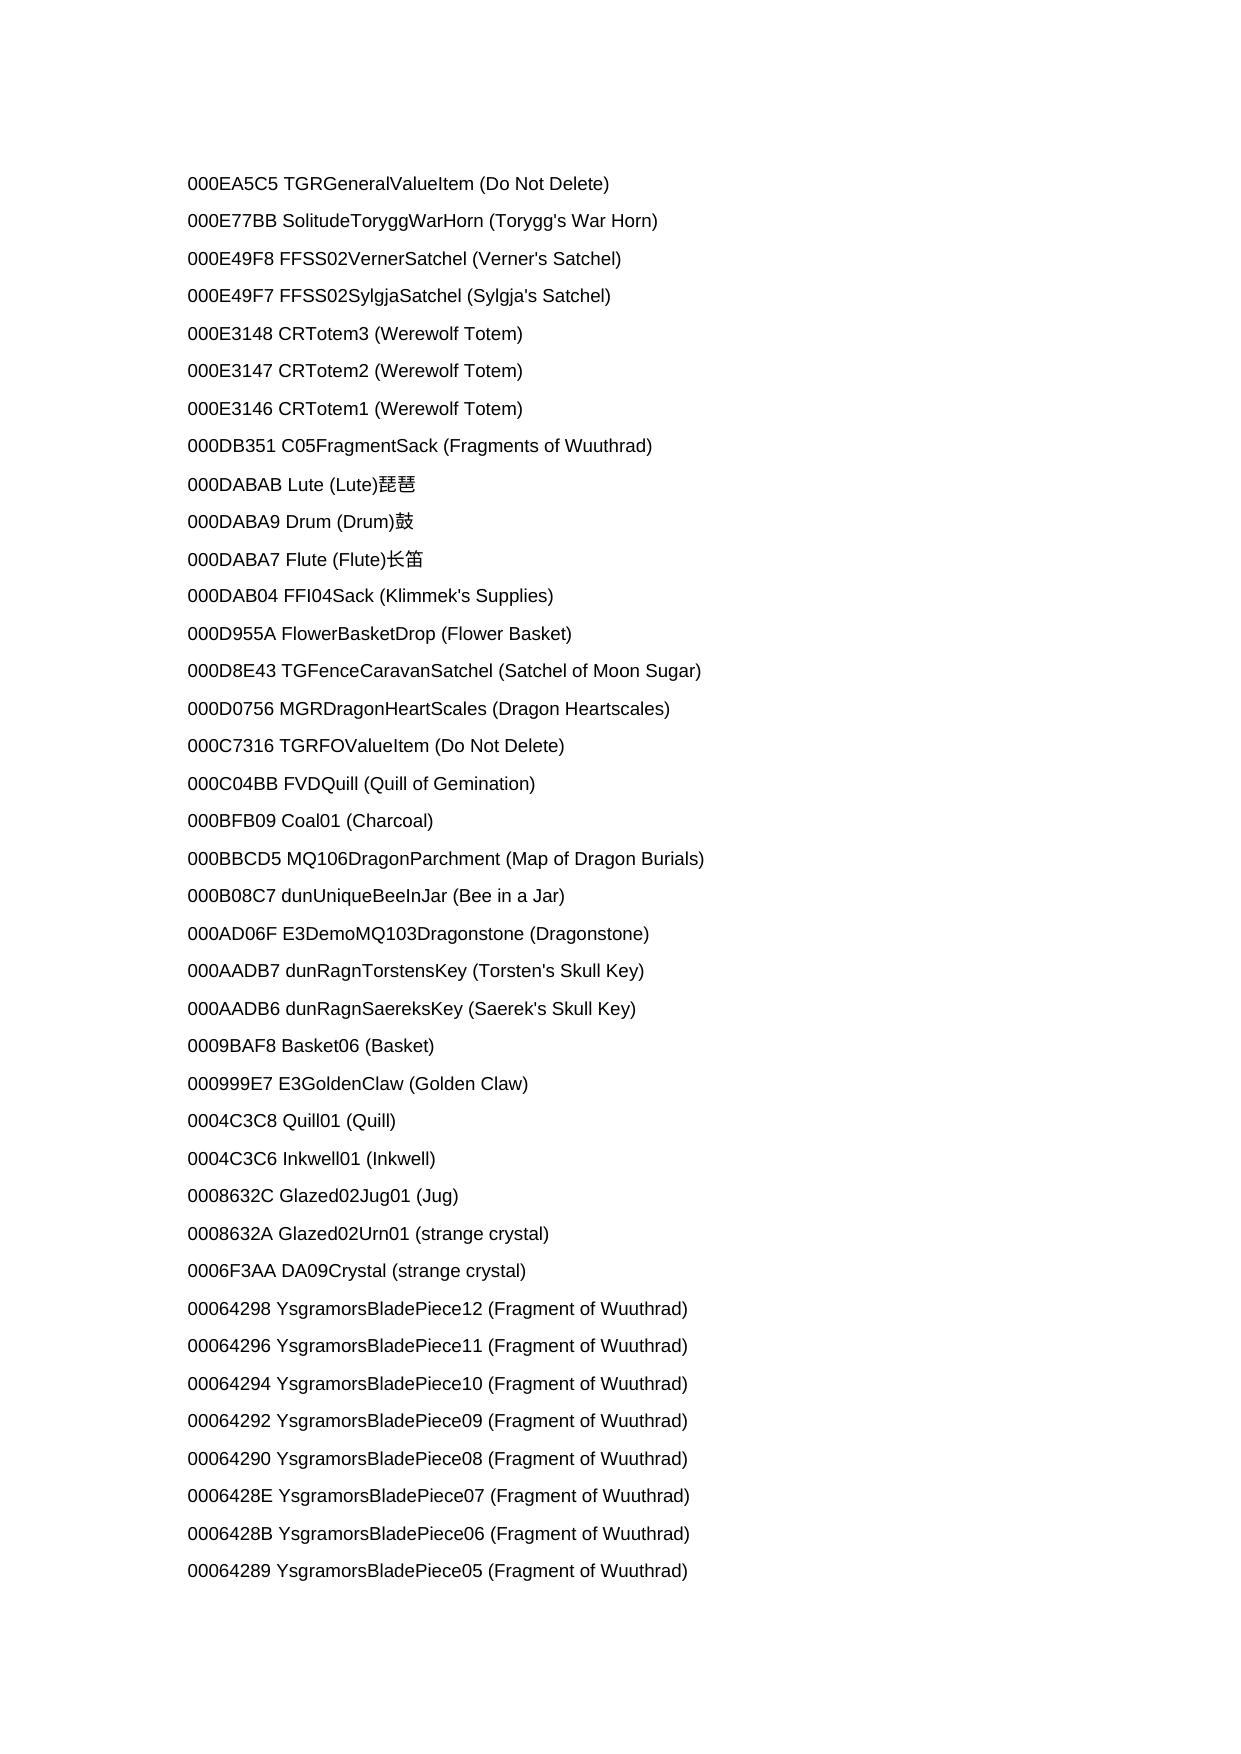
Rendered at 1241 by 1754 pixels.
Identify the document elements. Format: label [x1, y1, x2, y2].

text [187, 164, 1053, 1589]
